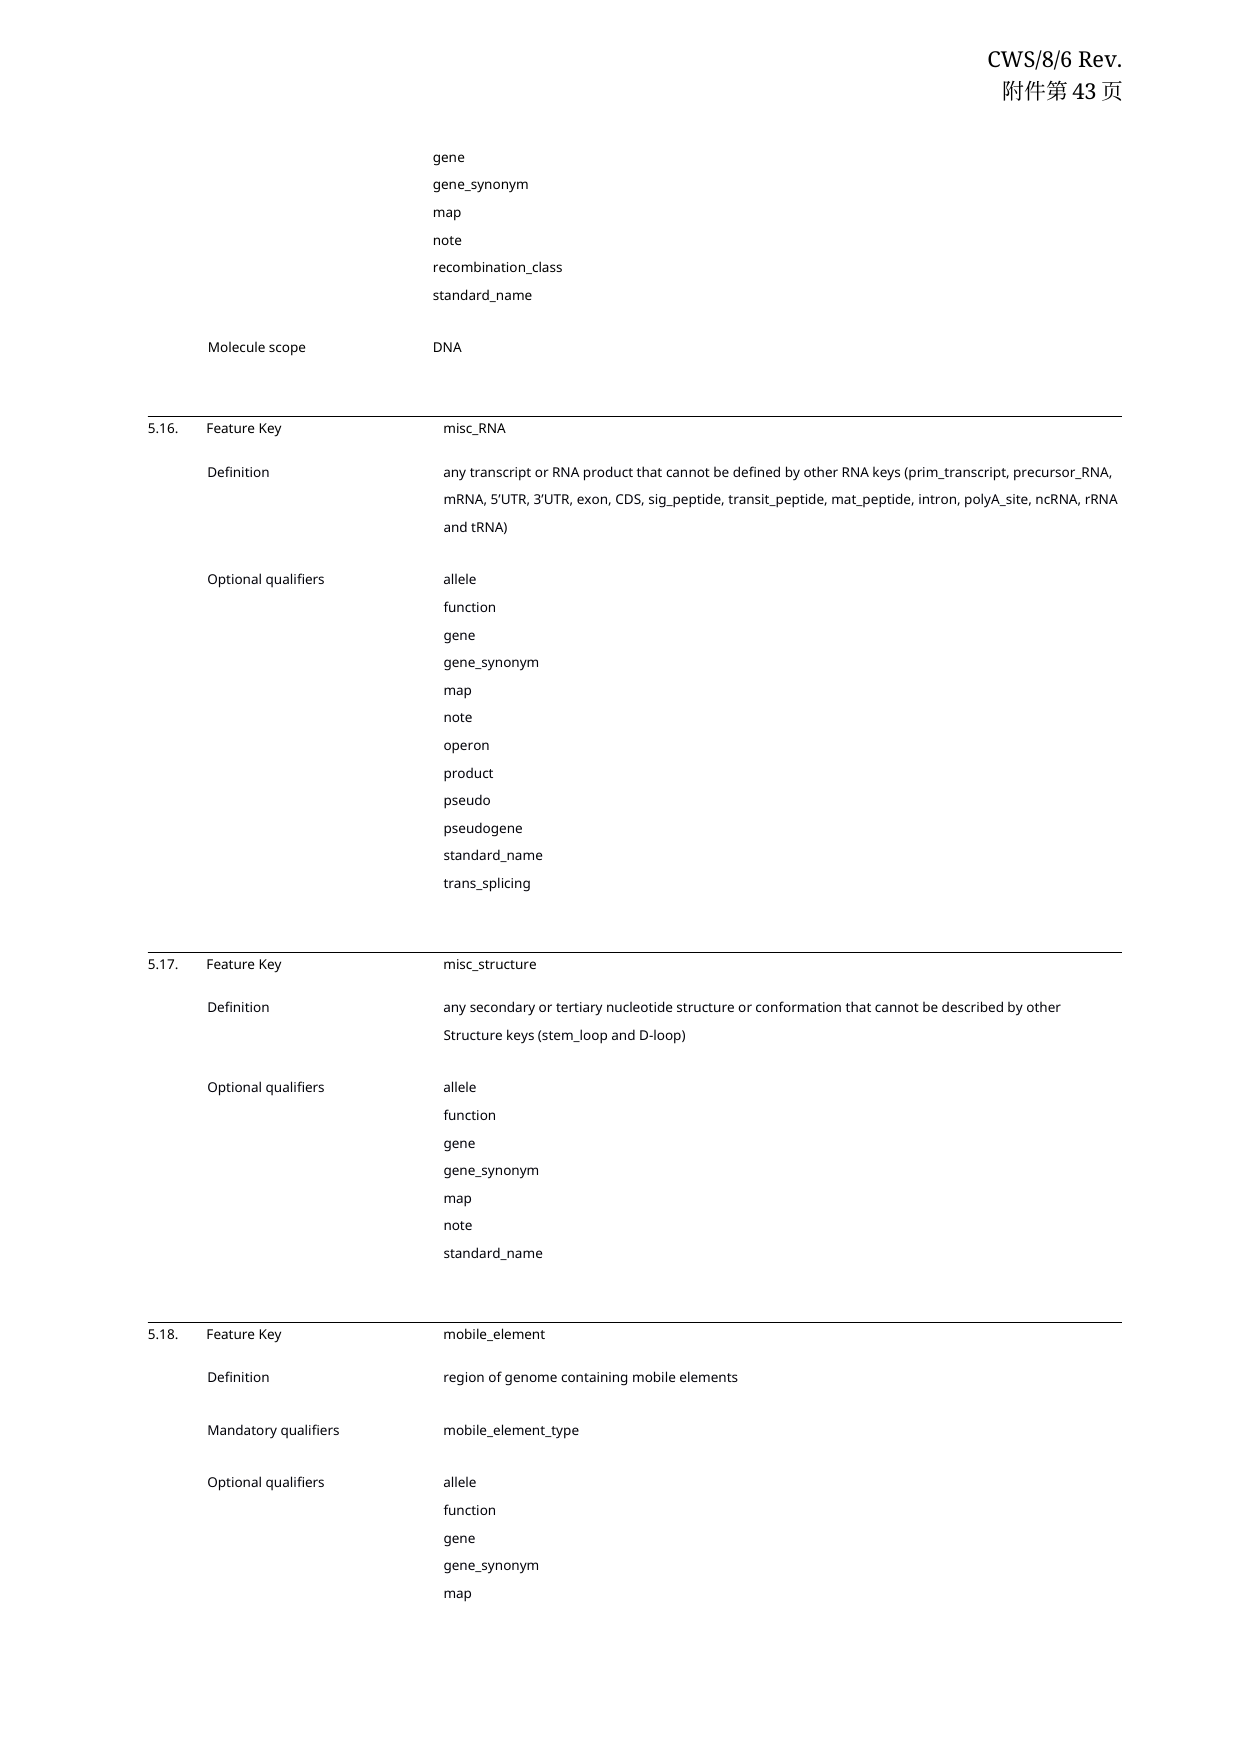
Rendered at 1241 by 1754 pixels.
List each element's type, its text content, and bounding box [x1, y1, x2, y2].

text pseudo [443, 791, 1122, 809]
text standard_name [443, 846, 1122, 865]
text map [433, 203, 1122, 221]
text note [433, 231, 1122, 249]
text gene_synonym [443, 1556, 1122, 1574]
text Optional qualifiers allele [207, 570, 1122, 589]
text Feature Key misc_structure [148, 953, 1122, 973]
text recombination_class [433, 258, 1122, 277]
text gene [443, 626, 1122, 644]
text Definition any transcript or RNA product that cannot be defined by other RNA keys (prim_transcript, precursor_RNA, mRNA, 5’UTR, 3’UTR, exon, CDS, sig_peptide, transit_peptide, mat_peptide, intron, polyA_site, ncRNA, rRNA and tRNA) [207, 462, 1122, 536]
text Molecule scope DNA [208, 338, 1122, 357]
text gene [443, 1528, 1122, 1547]
text Optional qualifiers allele [207, 1473, 1122, 1492]
text note [443, 1216, 1122, 1235]
text map [443, 681, 1122, 699]
text operon [443, 736, 1122, 754]
text standard_name [433, 286, 1122, 304]
text trans_splicing [443, 874, 1122, 892]
text product [443, 763, 1122, 782]
text gene [443, 1133, 1122, 1152]
text function [443, 598, 1122, 616]
text Definition any secondary or tertiary nucleotide structure or conformation that cannot be described by other Structure keys (stem_loop and D-loop) [207, 998, 1122, 1044]
text Optional qualifiers allele [207, 1078, 1122, 1097]
text standard_name [443, 1244, 1122, 1262]
text map [443, 1584, 1122, 1602]
text gene_synonym [443, 1161, 1122, 1179]
text Definition region of genome containing mobile elements [207, 1368, 1122, 1387]
text Feature Key mobile_element [148, 1323, 1122, 1343]
text function [443, 1106, 1122, 1124]
text gene_synonym [433, 175, 1122, 194]
text Feature Key misc_RNA [148, 417, 1122, 437]
text gene_synonym [443, 653, 1122, 672]
text pseudogene [443, 819, 1122, 837]
text note [443, 708, 1122, 727]
text function [443, 1501, 1122, 1519]
text gene [433, 148, 1122, 166]
text map [443, 1189, 1122, 1207]
text Mandatory qualifiers mobile_element_type [207, 1421, 1122, 1439]
